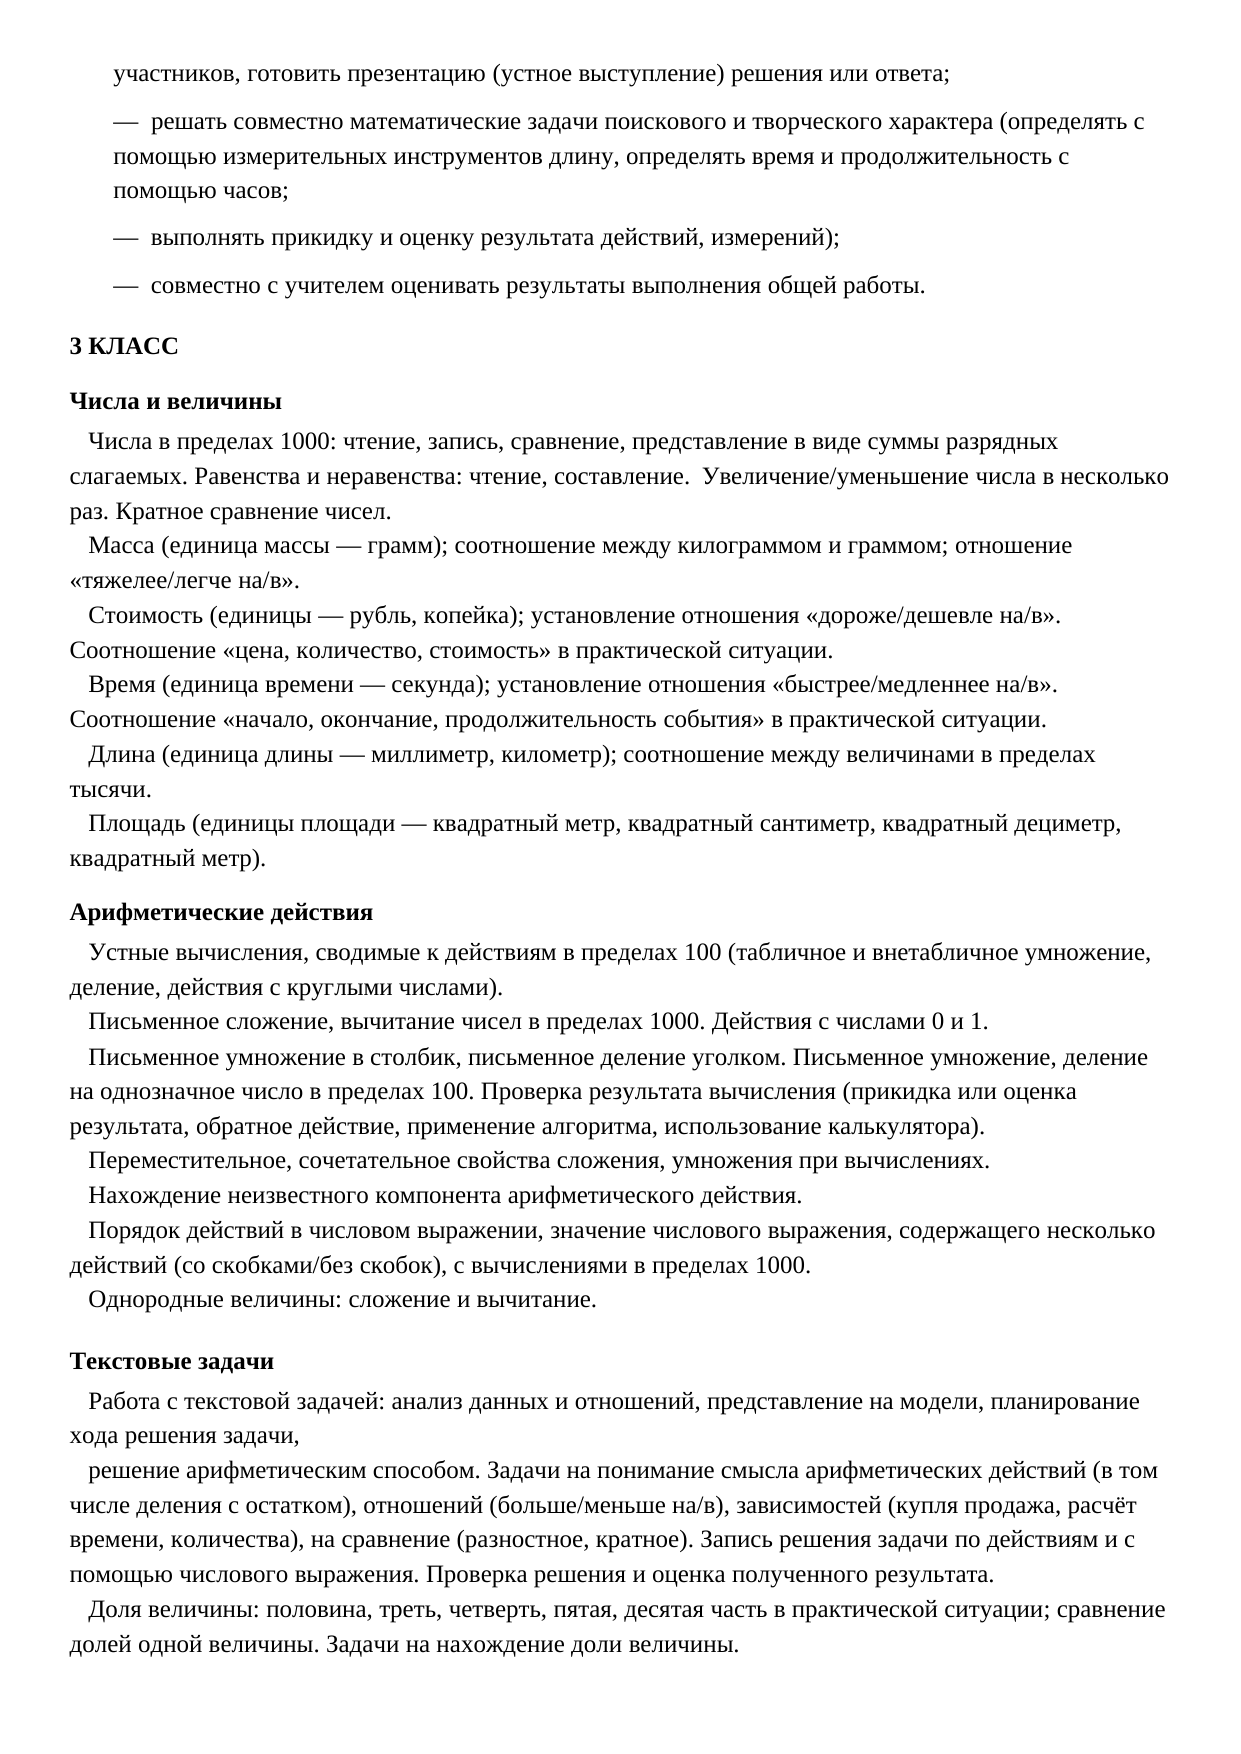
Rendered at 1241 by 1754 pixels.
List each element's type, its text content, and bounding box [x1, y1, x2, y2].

text Время (единица времени — секунда); установление отношения «быстрее/медленнее на/в». Соотношение «начало, окончание, продолжительность события» в практической ситуации. [69, 669, 1061, 733]
list решать совместно математические задачи поискового и творческого характера (определять с помощью измерительных инструментов длину, определять время и продолжительность с помощью часов; [113, 106, 1146, 204]
text Длина (единица длины — миллиметр, километр); соотношение между величинами в пределах тысячи. [69, 739, 1099, 802]
text Числа в пределах 1000: чтение, запись, сравнение, представление в виде суммы разрядных слагаемых. Равенства и неравенства: чтение, составление. Увеличение/уменьшение числа в несколько раз. Кратное сравнение чисел. [69, 426, 1172, 524]
text Доля величины: половина, треть, четверть, пятая, десятая часть в практической ситуации; сравнение долей одной величины. Задачи на нахождение доли величины. [69, 1594, 1182, 1657]
text Стоимость (единицы — рубль, копейка); установление отношения «дороже/дешевле на/в». Соотношение «цена, количество, стоимость» в практической ситуации. [69, 600, 1064, 664]
text Числа и величины [69, 386, 1182, 415]
text Письменное умножение в столбик, письменное деление уголком. Письменное умножение, деление на однозначное число в пределах 100. Проверка результата вычисления (прикидка или оценка результата, обратное действие, применение алгоритма, использование калькулятора). [69, 1042, 1151, 1140]
text Масса (единица массы — грамм); соотношение между килограммом и граммом; отношение [88, 530, 1182, 559]
subtitle Текстовые задачи [69, 1346, 1182, 1374]
list совместно с учителем оценивать результаты выполнения общей работы. [113, 270, 1182, 299]
text Однородные величины: сложение и вычитание. [88, 1284, 1182, 1313]
text Устные вычисления, сводимые к действиям в пределах 100 (табличное и внетабличное умножение, деление, действия с круглыми числами). [69, 937, 1154, 1001]
subtitle КЛАСС [69, 331, 1182, 360]
text Площадь (единицы площади — квадратный метр, квадратный сантиметр, квадратный дециметр, квадратный метр). [69, 808, 1125, 872]
text Работа с текстовой задачей: анализ данных и отношений, представление на модели, планирование хода решения задачи, [69, 1386, 1143, 1449]
text Порядок действий в числовом выражении, значение числового выражения, содержащего несколько действий (со скобками/без скобок), с вычислениями в пределах 1000. [69, 1215, 1182, 1278]
subtitle Арифметические действия [69, 897, 1182, 926]
text участников, готовить презентацию (устное выступление) решения или ответа; [113, 58, 1182, 87]
text решение арифметическим способом. Задачи на понимание смысла арифметических действий (в том числе деления с остатком), отношений (больше/меньше на/в), зависимостей (купля продажа, расчёт времени, количества), на сравнение (разностное, кратное). Запись решения задачи по действиям и с помощью числового выражения. Проверка решения и оценка полученного результата. [69, 1455, 1162, 1588]
text «тяжелее/легче на/в». [69, 565, 1182, 594]
list выполнять прикидку и оценку результата действий, измерений); [113, 222, 1182, 251]
text Письменное сложение, вычитание чисел в пределах 1000. Действия с числами 0 и 1. [88, 1007, 1182, 1035]
text Переместительное, сочетательное свойства сложения, умножения при вычислениях. Нахождение неизвестного компонента арифметического действия. [88, 1146, 994, 1209]
